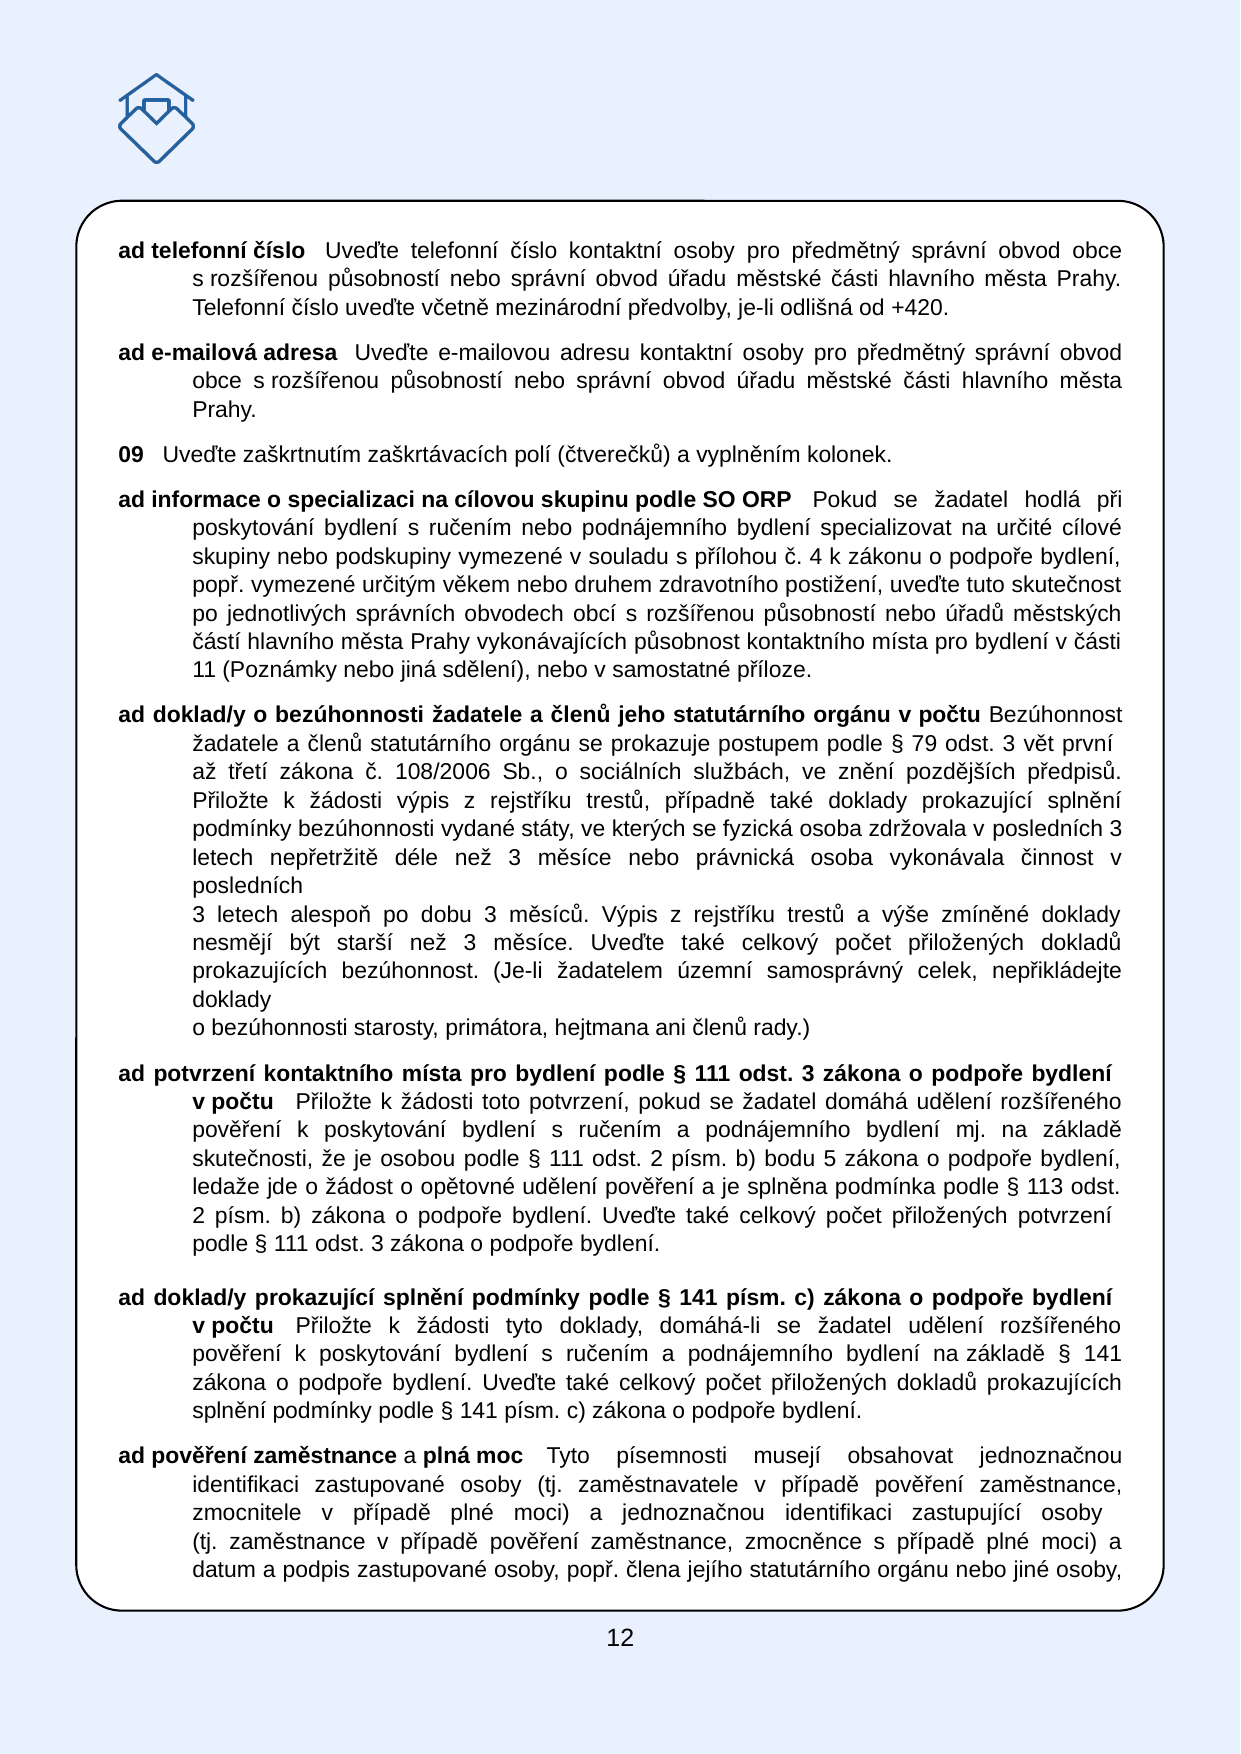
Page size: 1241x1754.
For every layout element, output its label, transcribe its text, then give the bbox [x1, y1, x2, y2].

text ad potvrzení kontaktního místa pro bydlení podle § 111 odst. 3 zákona o podpoře bydlení v počtu Přiložte k žádosti toto potvrzení, pokud se žadatel domáhá udělení rozšířeného pověření k poskytování bydlení s ručením a podnájemního bydlení mj. na základě skutečnosti, že je osobou podle § 111 odst. 2 písm. b) bodu 5 zákona o podpoře bydlení, ledaže jde o žádost o opětovné udělení pověření a je splněna podmínka podle § 113 odst. 2 písm. b) zákona o podpoře bydlení. Uveďte také celkový počet přiložených potvrzení podle § 111 odst. 3 zákona o podpoře bydlení. [118, 1059, 1122, 1256]
text ad doklad/y o bezúhonnosti žadatele a členů jeho statutárního orgánu v počtu Bezúhonnost žadatele a členů statutárního orgánu se prokazuje postupem podle § 79 odst. 3 vět první až třetí zákona č. 108/2006 Sb., o sociálních službách, ve znění pozdějších předpisů. Přiložte k žádosti výpis z rejstříku trestů, případně také doklady prokazující splnění podmínky bezúhonnosti vydané státy, ve kterých se fyzická osoba zdržovala v posledních 3 letech nepřetržitě déle než 3 měsíce nebo právnická osoba vykonávala činnost v posledních 3 letech alespoň po dobu 3 měsíců. Výpis z rejstříku trestů a výše zmíněné doklady nesmějí být starší než 3 měsíce. Uveďte také celkový počet přiložených dokladů prokazujících bezúhonnost. (Je-li žadatelem územní samosprávný celek, nepřikládejte doklady o bezúhonnosti starosty, primátora, hejtmana ani členů rady.) [118, 701, 1122, 1041]
text ad doklad/y prokazující splnění podmínky podle § 141 písm. c) zákona o podpoře bydlení v počtu Přiložte k žádosti tyto doklady, domáhá-li se žadatel udělení rozšířeného pověření k poskytování bydlení s ručením a podnájemního bydlení na základě § 141 zákona o podpoře bydlení. Uveďte také celkový počet přiložených dokladů prokazujících splnění podmínky podle § 141 písm. c) zákona o podpoře bydlení. [118, 1283, 1122, 1424]
text 09 Uveďte zaškrtnutím zaškrtávacích polí (čtverečků) a vyplněním kolonek. [118, 441, 1122, 467]
text ad telefonní číslo Uveďte telefonní číslo kontaktní osoby pro předmětný správní obvod obce s rozšířenou působností nebo správní obvod úřadu městské části hlavního města Prahy. Telefonní číslo uveďte včetně mezinárodní předvolby, je-li odlišná od +420. [118, 237, 1122, 320]
text ad e-mailová adresa Uveďte e-mailovou adresu kontaktní osoby pro předmětný správní obvod obce s rozšířenou působností nebo správní obvod úřadu městské části hlavního města Prahy. [118, 339, 1122, 422]
text ad informace o specializaci na cílovou skupinu podle SO ORP Pokud se žadatel hodlá při poskytování bydlení s ručením nebo podnájemního bydlení specializovat na určité cílové skupiny nebo podskupiny vymezené v souladu s přílohou č. 4 k zákonu o podpoře bydlení, popř. vymezené určitým věkem nebo druhem zdravotního postižení, uveďte tuto skutečnost po jednotlivých správních obvodech obcí s rozšířenou působností nebo úřadů městských částí hlavního města Prahy vykonávajících působnost kontaktního místa pro bydlení v části 11 (Poznámky nebo jiná sdělení), nebo v samostatné příloze. [118, 486, 1122, 683]
picture [118, 73, 195, 164]
